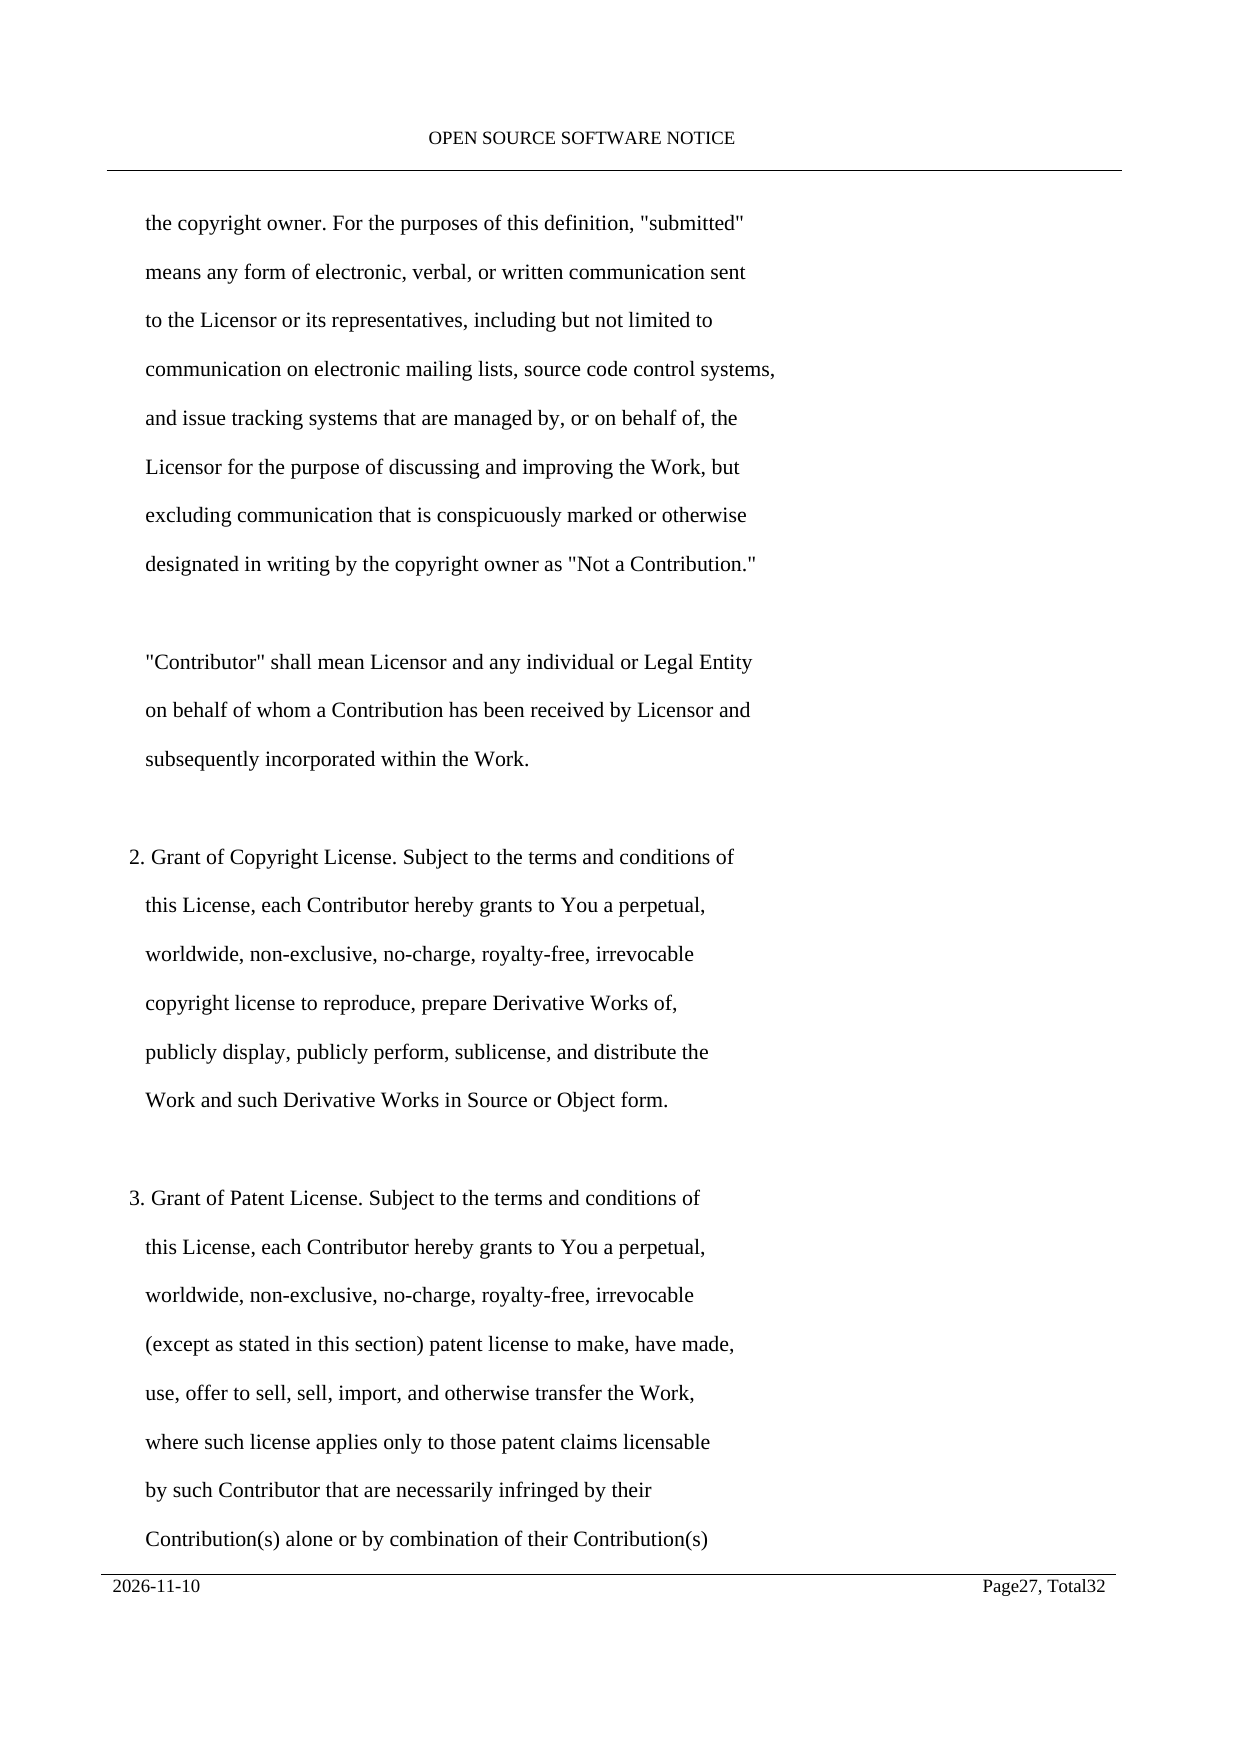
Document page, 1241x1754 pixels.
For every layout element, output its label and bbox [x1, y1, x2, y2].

text [112, 206, 1128, 1555]
